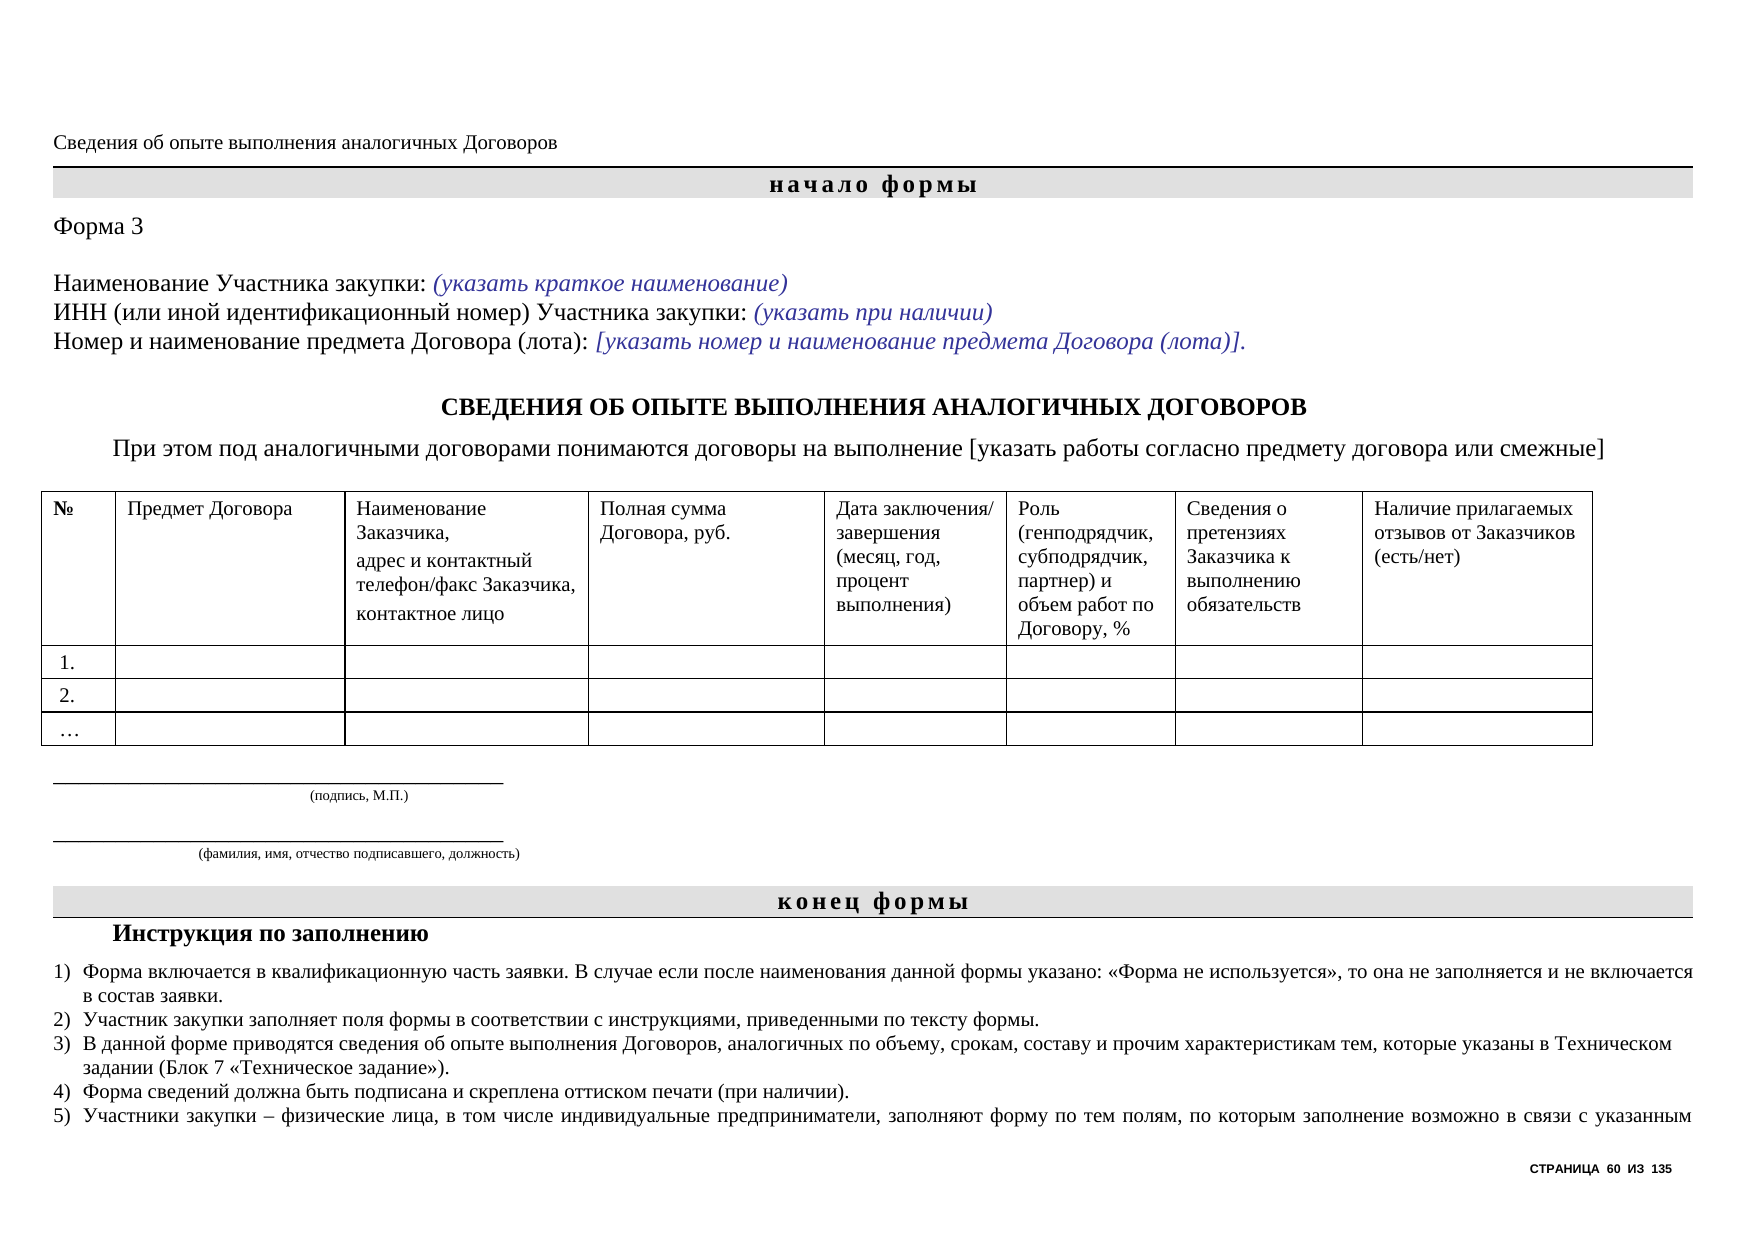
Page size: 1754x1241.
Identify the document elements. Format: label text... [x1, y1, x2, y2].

table_cell … [42, 713, 115, 745]
table_cell [346, 713, 588, 745]
text ИНН (или иной идентификационный номер) Участника закупки: (указать при наличии) [53, 297, 1695, 326]
table_cell 2. [42, 679, 115, 711]
list Форма сведений должна быть подписана и скреплена оттиском печати (при наличии). [53, 1079, 1695, 1103]
table_cell [589, 713, 824, 745]
text ____________________________________ [53, 758, 665, 787]
table_header Сведения о претензиях Заказчика к выполнению обязательств [1176, 492, 1362, 644]
table_cell [1176, 679, 1362, 711]
list В данной форме приводятся сведения об опыте выполнения Договоров, аналогичных по объему, срокам, составу и прочим характеристикам тем, которые указаны в Техническом задании (Блок 7 «Техническое задание»). [53, 1031, 1695, 1079]
table_cell [346, 646, 588, 678]
table_header Наличие прилагаемых отзывов от Заказчиков (есть/нет) [1363, 492, 1592, 644]
text начало формы [53, 168, 1693, 198]
table_header Полная сумма Договора, руб. [589, 492, 824, 644]
table_header № [42, 492, 115, 644]
list Участник закупки заполняет поля формы в соответствии с инструкциями, приведенными по тексту формы. [53, 1007, 1695, 1031]
text ____________________________________ [53, 816, 665, 845]
table_cell [589, 646, 824, 678]
list Форма включается в квалификационную часть заявки. В случае если после наименования данной формы указано: «Форма не используется», то она не заполняется и не включается в состав заявки. [53, 959, 1695, 1007]
text конец формы [53, 886, 1693, 917]
table_cell [589, 679, 824, 711]
table_cell [346, 679, 588, 711]
text При этом под аналогичными договорами понимаются договоры на выполнение [указать работы согласно предмету договора или смежные] [53, 433, 1695, 462]
table_cell [825, 679, 1006, 711]
table_cell [1007, 646, 1175, 678]
table_cell [116, 646, 344, 678]
table_header Роль (генподрядчик, субподрядчик, партнер) и объем работ по Договору, % [1007, 492, 1175, 644]
text Сведения об опыте выполнения аналогичных Договоров [53, 392, 1695, 421]
table_header Предмет Договора [116, 492, 344, 644]
table_cell [116, 713, 344, 745]
text Сведения об опыте выполнения аналогичных Договоров [53, 130, 1695, 154]
text (фамилия, имя, отчество подписавшего, должность) [53, 845, 665, 873]
table_cell [825, 713, 1006, 745]
text Номер и наименование предмета Договора (лота): [указать номер и наименование предмета Договора (лота)]. [53, 326, 1695, 354]
text (подпись, М.П.) [53, 787, 665, 816]
table_cell [1007, 713, 1175, 745]
table_cell [1363, 713, 1592, 745]
table_cell [116, 679, 344, 711]
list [53, 1103, 1695, 1127]
text Наименование Участника закупки: (указать краткое наименование) [53, 268, 1695, 297]
text Форма 3 [53, 211, 1695, 239]
table_cell [825, 646, 1006, 678]
table_cell [1363, 646, 1592, 678]
table_header Дата заключения/ завершения (месяц, год, процент выполнения) [825, 492, 1006, 644]
table_header Наименование Заказчика, адрес и контактный телефон/факс Заказчика, контактное лицо [346, 492, 588, 644]
table_cell [1007, 679, 1175, 711]
table_cell [1176, 713, 1362, 745]
table_cell 1. [42, 646, 115, 678]
text Инструкция по заполнению [53, 918, 1695, 947]
table_cell [1176, 646, 1362, 678]
table_cell [1363, 679, 1592, 711]
